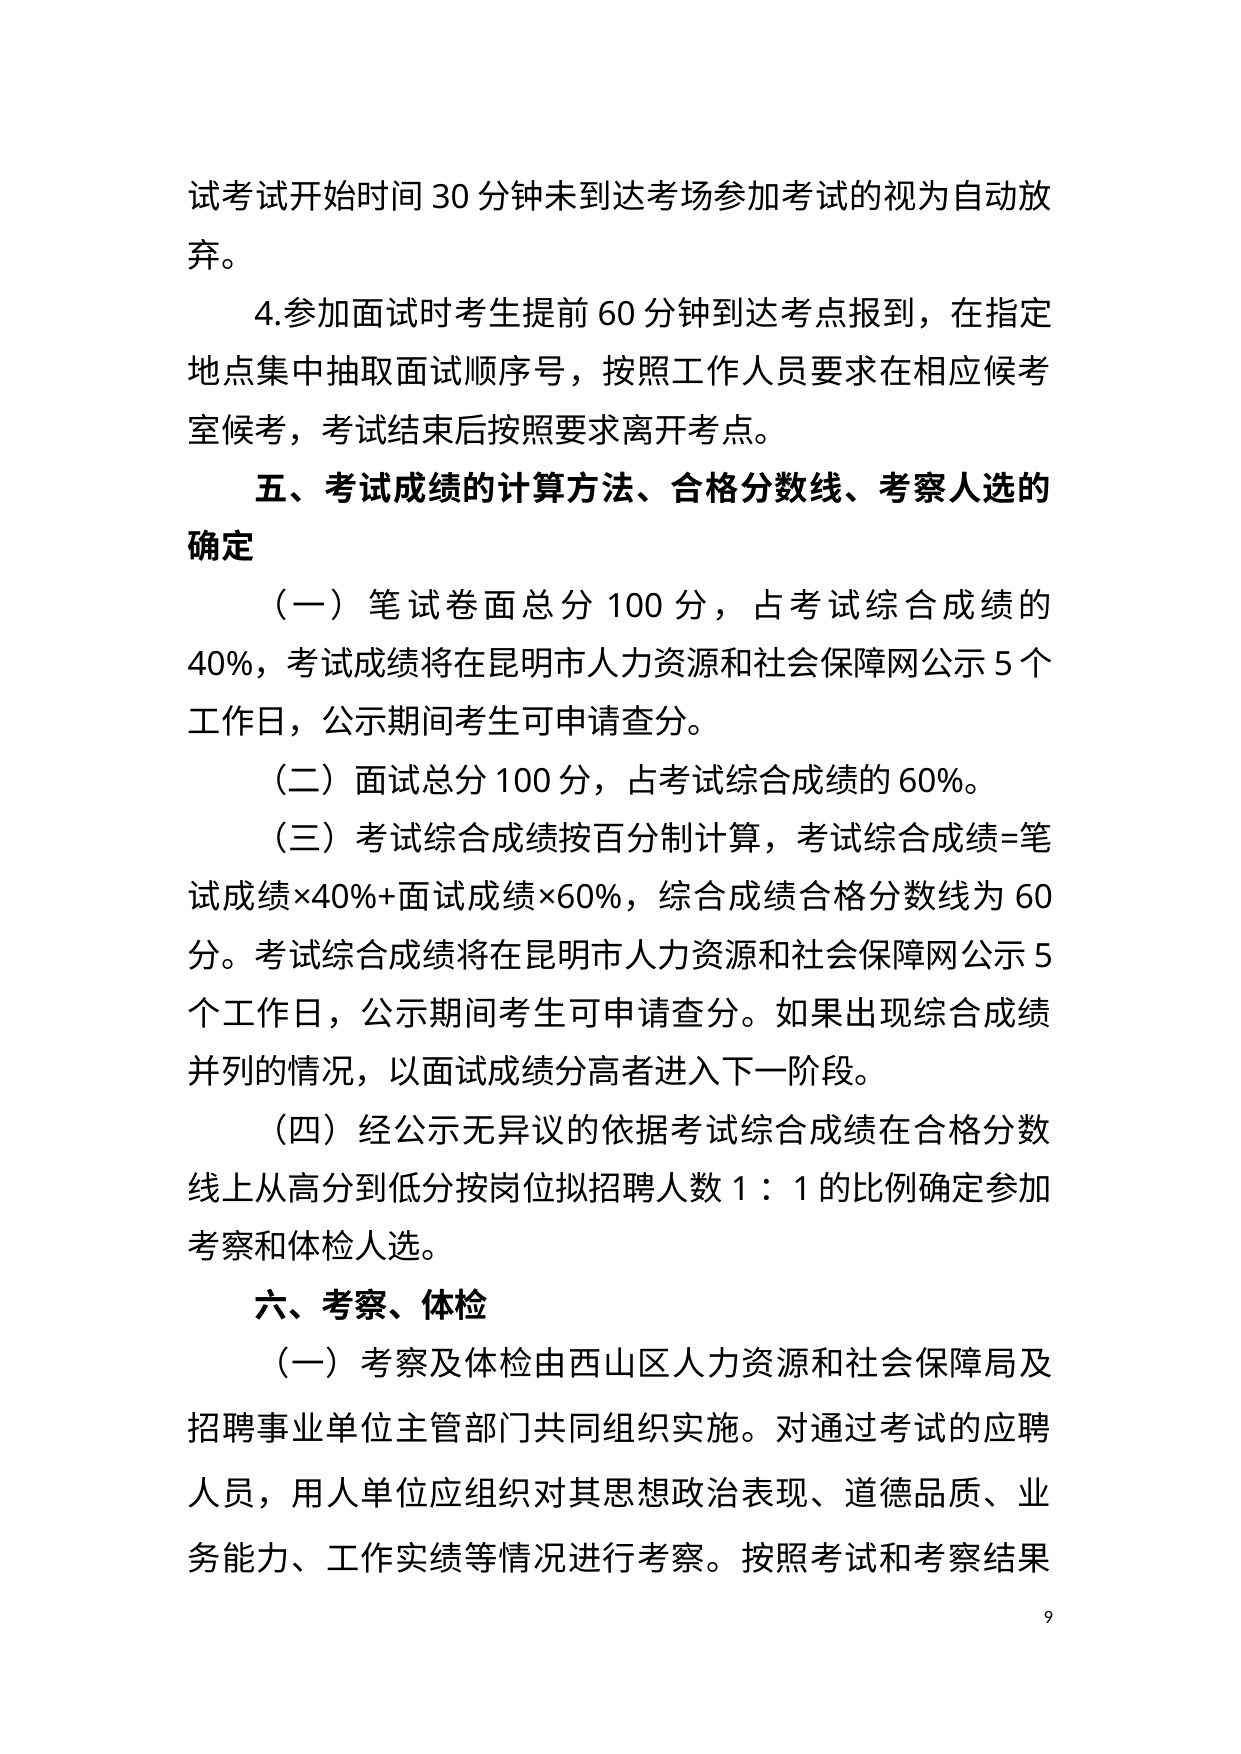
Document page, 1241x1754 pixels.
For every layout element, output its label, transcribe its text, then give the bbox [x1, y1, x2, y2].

text （二）面试总分100分，占考试综合成绩的60%。 [187, 745, 1053, 804]
text （一）笔试卷面总分100分，占考试综合成绩的40%，考试成绩将在昆明市人力资源和社会保障网公示5个工作日，公示期间考生可申请查分。 [187, 570, 1053, 745]
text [187, 1329, 1053, 1589]
text （四）经公示无异议的依据考试综合成绩在合格分数线上从高分到低分按岗位拟招聘人数1 ：1的比例确定参加考察和体检人选。 [187, 1095, 1053, 1270]
text 五、考试成绩的计算方法、合格分数线、考察人选的确定 [187, 454, 1053, 570]
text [187, 162, 1053, 279]
text （三）考试综合成绩按百分制计算，考试综合成绩=笔试成绩×40%+面试成绩×60%，综合成绩合格分数线为60分。考试综合成绩将在昆明市人力资源和社会保障网公示5个工作日，公示期间考生可申请查分。如果出现综合成绩并列的情况，以面试成绩分高者进入下一阶段。 [187, 804, 1053, 1095]
text 4.参加面试时考生提前60分钟到达考点报到，在指定地点集中抽取面试顺序号，按照工作人员要求在相应候考室候考，考试结束后按照要求离开考点。 [187, 279, 1053, 454]
text 六、考察、体检 [187, 1270, 1053, 1329]
